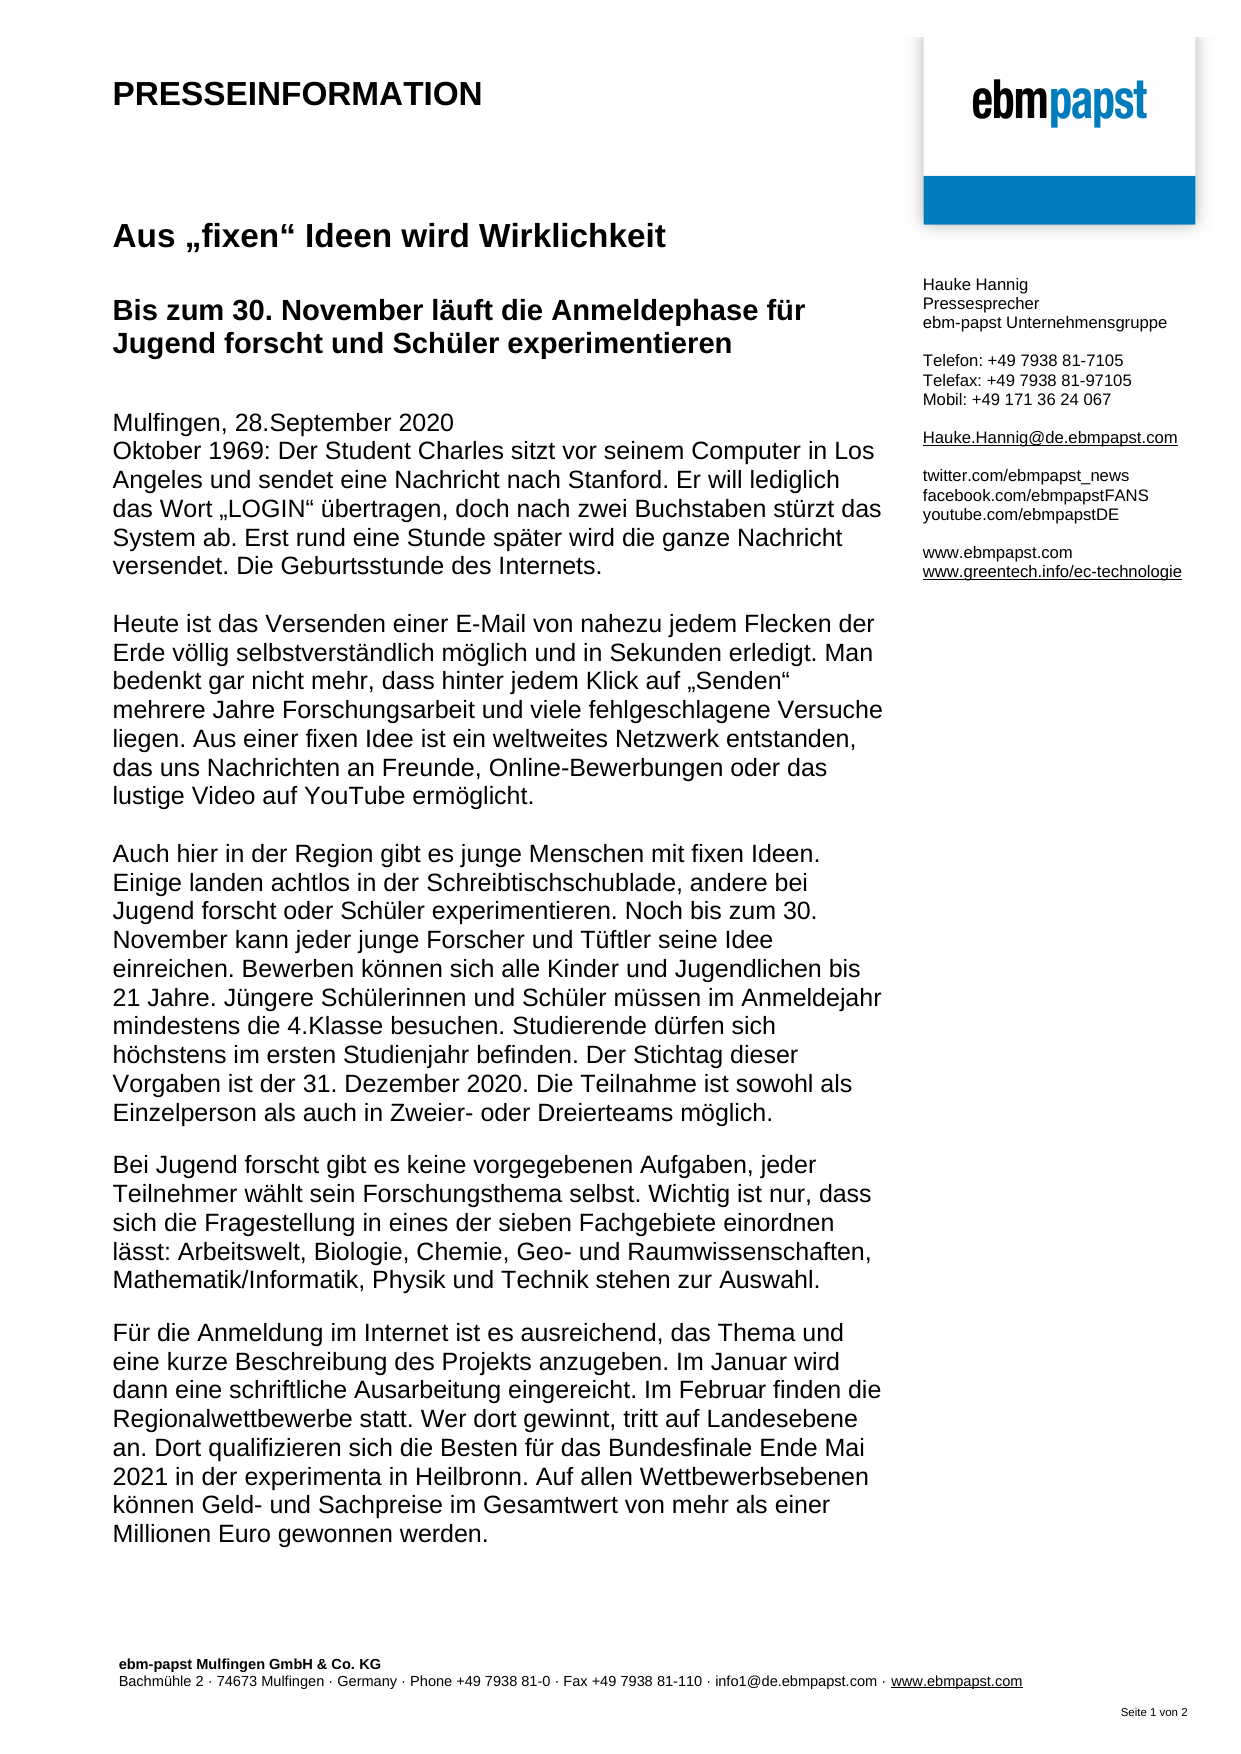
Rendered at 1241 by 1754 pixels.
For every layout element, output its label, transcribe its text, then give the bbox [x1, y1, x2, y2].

text Für die Anmeldung im Internet ist es ausreichend, das Thema und eine kurze Beschreibung des Projekts anzugeben. Im Januar wird dann eine schriftliche Ausarbeitung eingereicht. Im Februar finden die Regionalwettbewerbe statt. Wer dort gewinnt, tritt auf Landesebene an. Dort qualifizieren sich die Besten für das Bundesfinale Ende Mai 2021 in der experimenta in Heilbronn. Auf allen Wettbewerbsebenen können Geld- und Sachpreise im Gesamtwert von mehr als einer Millionen Euro gewonnen werden. [112, 1318, 886, 1548]
text Bei Jugend forscht gibt es keine vorgegebenen Aufgaben, jeder Teilnehmer wählt sein Forschungsthema selbst. Wichtig ist nur, dass sich die Fragestellung in eines der sieben Fachgebiete einordnen lässt: Arbeitswelt, Biologie, Chemie, Geo- und Raumwissenschaften, Mathematik/Informatik, Physik und Technik stehen zur Auswahl. [112, 1150, 886, 1294]
text Auch hier in der Region gibt es junge Menschen mit fixen Ideen. Einige landen achtlos in der Schreibtischschublade, andere bei Jugend forscht oder Schüler experimentieren. Noch bis zum 30. November kann jeder junge Forscher und Tüftler seine Idee einreichen. Bewerben können sich alle Kinder und Jugendlichen bis 21 Jahre. Jüngere Schülerinnen und Schüler müssen im Anmeldejahr mindestens die 4.Klasse besuchen. Studierende dürfen sich höchstens im ersten Studienjahr befinden. Der Stichtag dieser Vorgaben ist der 31. Dezember 2020. Die Teilnahme ist sowohl als Einzelperson als auch in Zweier- oder Dreierteams möglich. [112, 839, 886, 1126]
text Oktober 1969: Der Student Charles sitzt vor seinem Computer in Los Angeles und sendet eine Nachricht nach Stanford. Er will lediglich das Wort „LOGIN“ übertragen, doch nach zwei Buchstaben stürzt das System ab. Erst rund eine Stunde später wird die ganze Nachricht versendet. Die Geburtsstunde des Internets. [112, 436, 886, 580]
text Mulfingen, 28.September 2020 [112, 407, 886, 436]
text Heute ist das Versenden einer E-Mail von nahezu jedem Flecken der Erde völlig selbstverständlich möglich und in Sekunden erledigt. Man bedenkt gar nicht mehr, dass hinter jedem Klick auf „Senden“ mehrere Jahre Forschungsarbeit und viele fehlgeschlagene Versuche liegen. Aus einer fixen Idee ist ein weltweites Netzwerk entstanden, das uns Nachrichten an Freunde, Online-Bewerbungen oder das lustige Video auf YouTube ermöglicht. [112, 609, 886, 810]
text Aus „fixen“ Ideen wird Wirklichkeit [112, 177, 886, 254]
text Bis zum 30. November läuft die Anmeldephase für Jugend forscht und Schüler experimentieren [112, 292, 886, 383]
